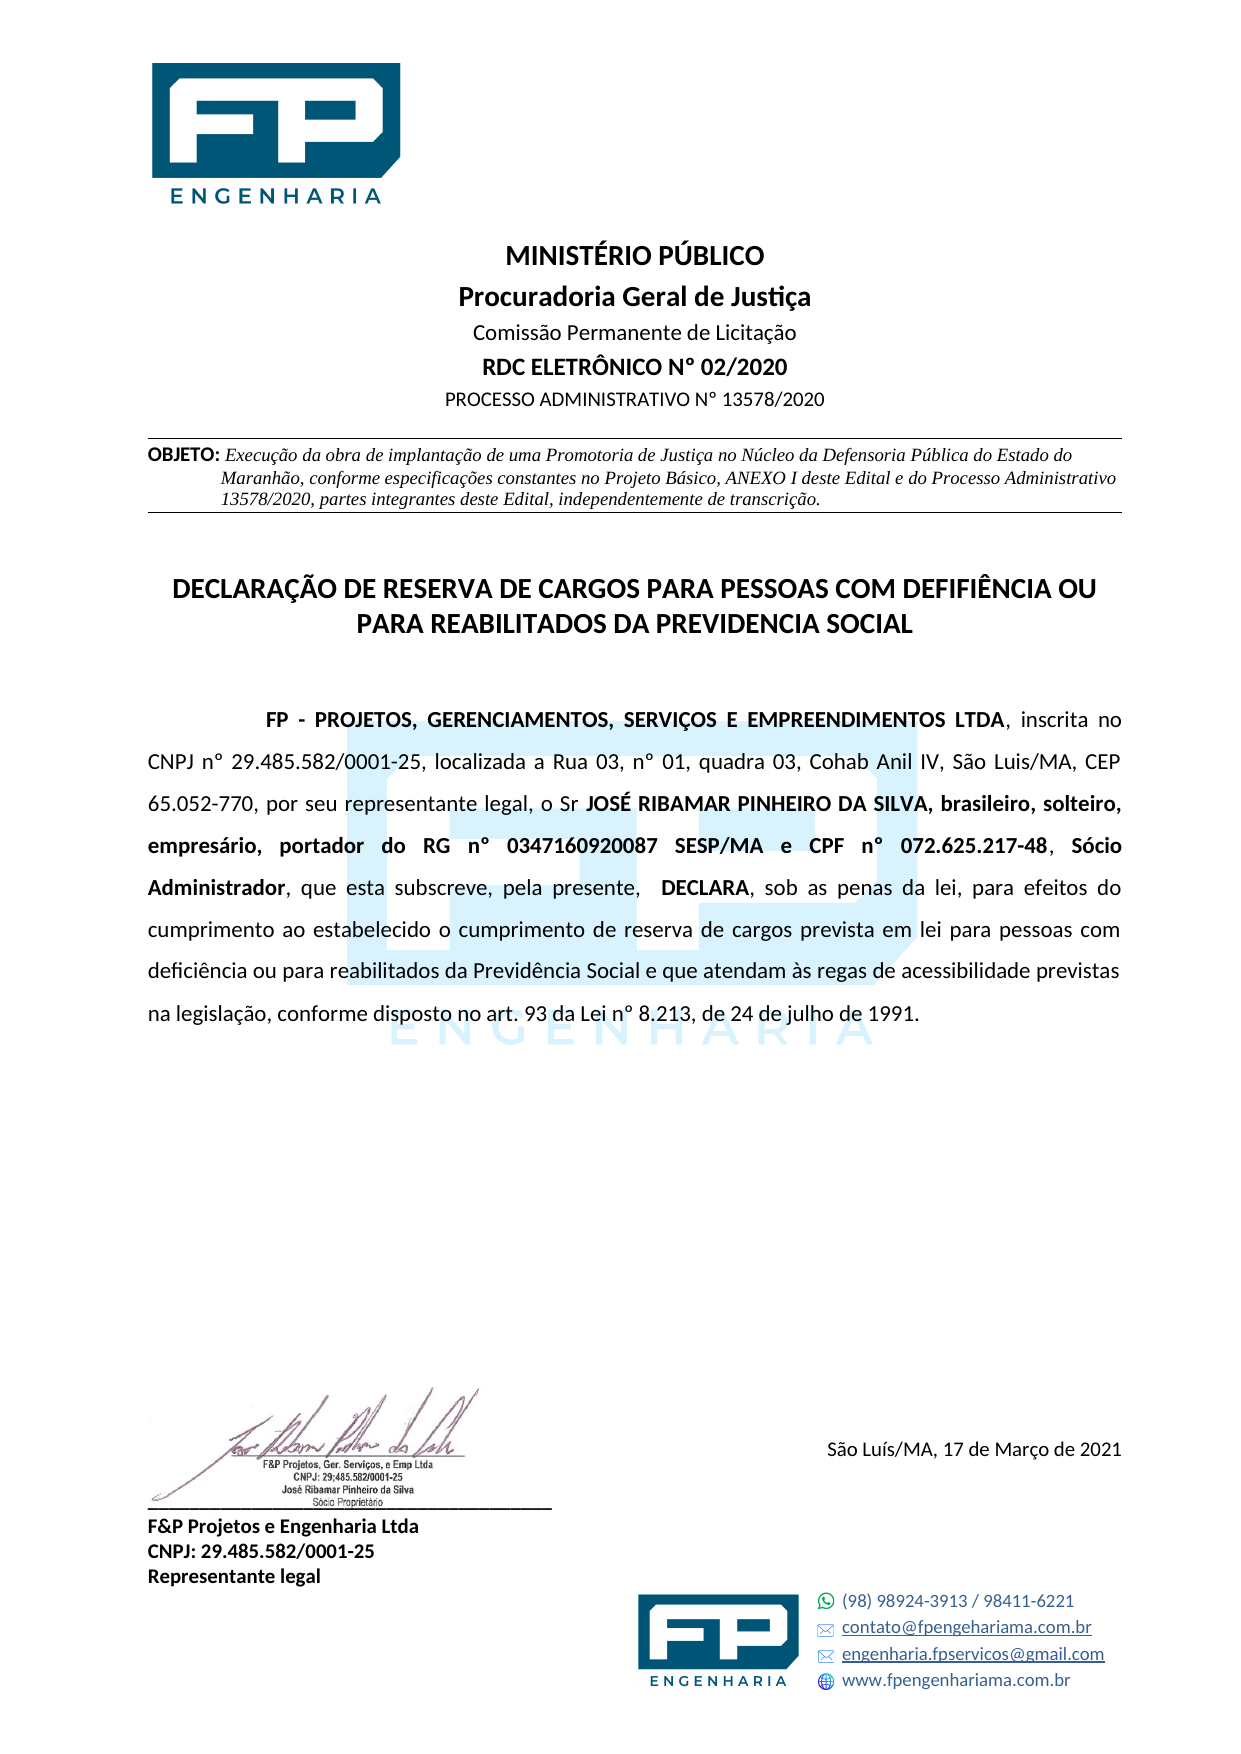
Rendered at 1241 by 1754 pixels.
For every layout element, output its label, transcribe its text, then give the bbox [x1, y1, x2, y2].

text FP - PROJETOS, GERENCIAMENTOS, SERVIÇOS E EMPREENDIMENTOS LTDA, inscrita no CNPJ nº 29.485.582/0001-25, localizada a Rua 03, nº 01, quadra 03, Cohab Anil IV, São Luis/MA, CEP 65.052-770, por seu representante legal, o Sr JOSÉ RIBAMAR PINHEIRO DA SILVA, brasileiro, solteiro, empresário, portador do RG nº 0347160920087 SESP/MA e CPF nº 072.625.217-48, Sócio Administrador, que esta subscreve, pela presente, DECLARA, sob as penas da lei, para efeitos do cumprimento ao estabelecido o cumprimento de reserva de cargos prevista em lei para pessoas com deficiência ou para reabilitados da Previdência Social e que atendam às regas de acessibilidade previstas na legislação, conforme disposto no art. 93 da Lei nº 8.213, de 24 de julho de 1991. [148, 705, 1122, 1027]
picture [817, 1591, 835, 1611]
picture [147, 59, 403, 211]
picture [817, 1624, 834, 1637]
picture [816, 1672, 836, 1690]
picture [818, 1650, 835, 1663]
picture [147, 1382, 484, 1517]
picture [635, 1592, 801, 1691]
text DECLARAÇÃO DE RESERVA DE CARGOS PARA PESSOAS COM DEFIFIÊNCIA OU PARA REABILITADOS DA PREVIDENCIA SOCIAL [148, 570, 1122, 641]
